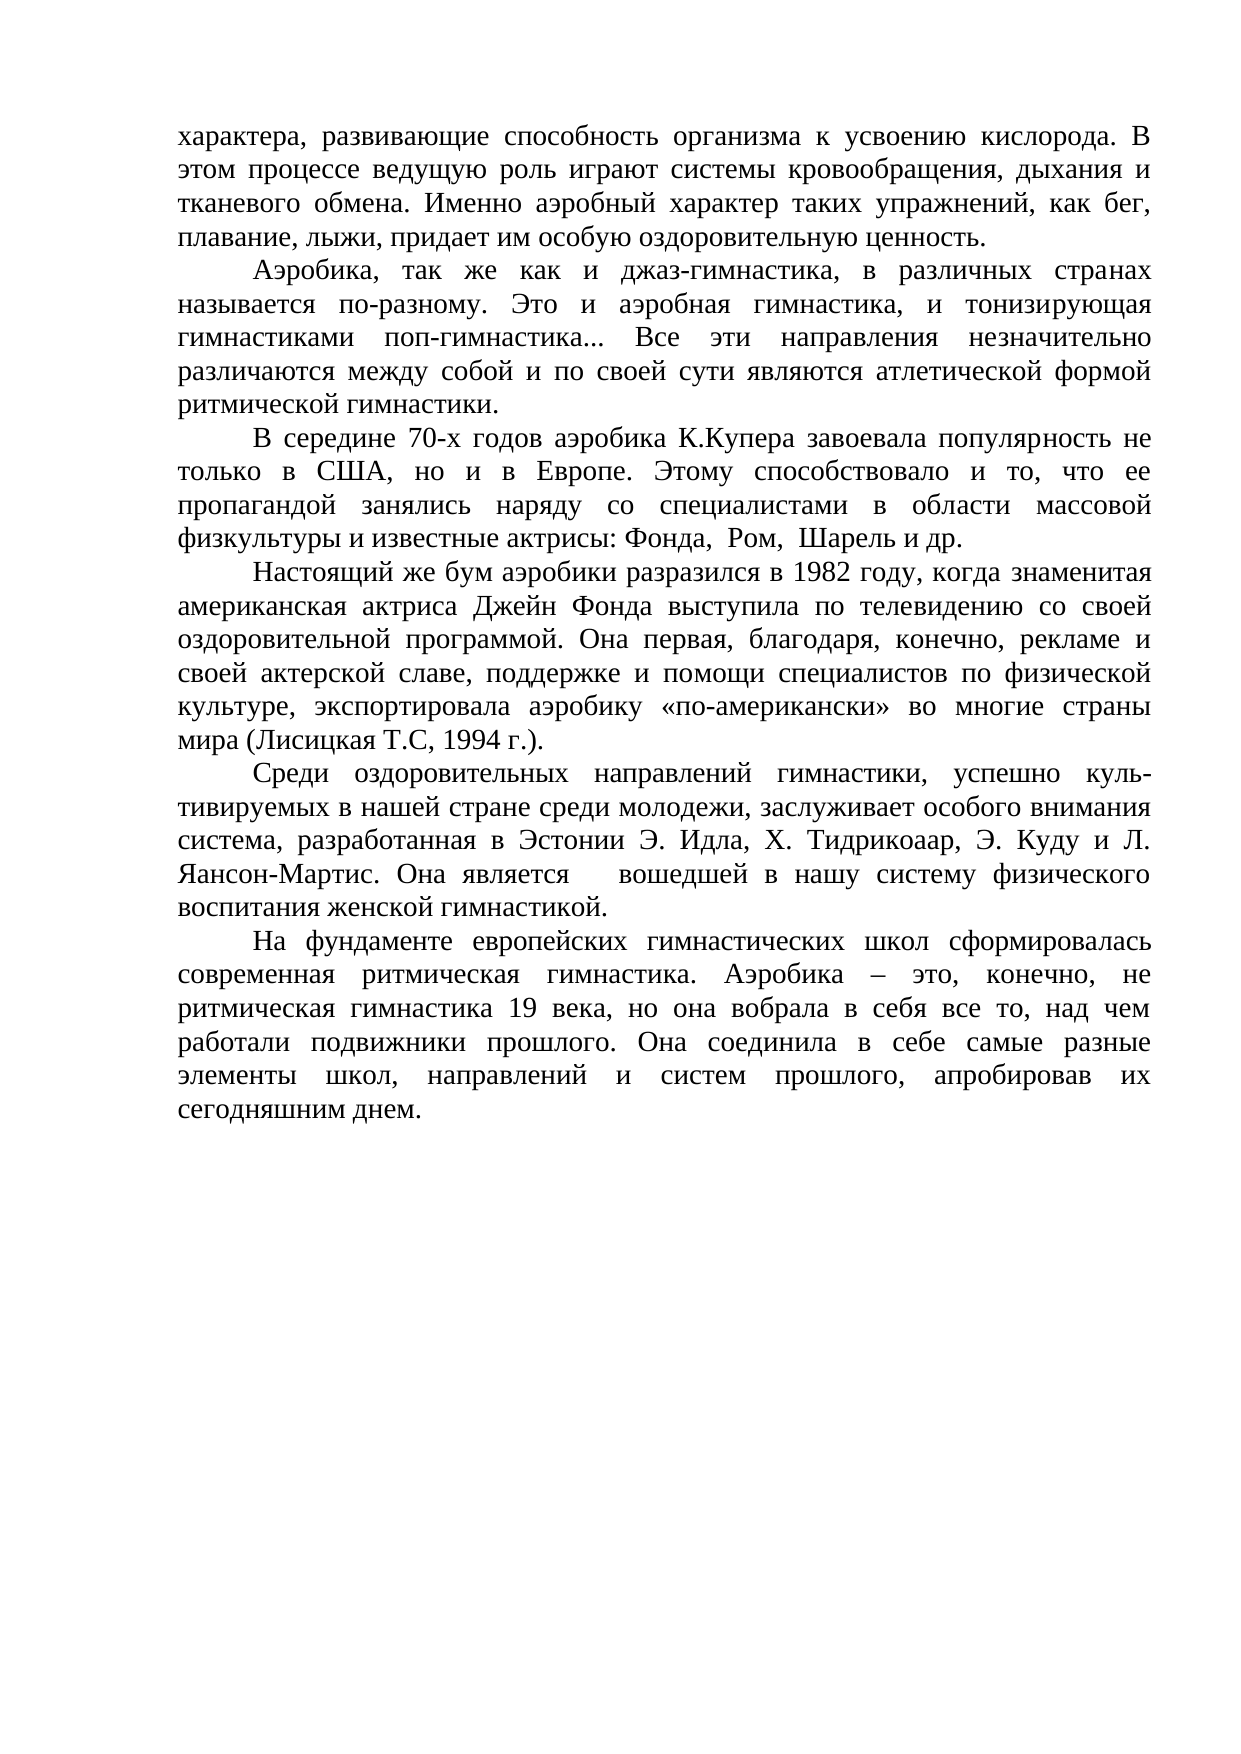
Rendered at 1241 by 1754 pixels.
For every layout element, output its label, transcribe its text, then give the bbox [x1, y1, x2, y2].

text Настоящий же бум аэробики разразился в 1982 году, когда знаменитая американская актриса Джейн Фонда выступила по телевидению со своей оздоровительной программой. Она первая, благодаря, конечно, рекламе и своей актерской славе, поддержке и помощи специалистов по физической культуре, экспортировала аэробику «по-американски» во многие страны мира (Лисицкая Т.С, 1994 г.). [177, 554, 1152, 755]
text На фундаменте европейских гимнастических школ сформировалась современная ритмическая гимнастика. Аэробика – это, конечно, не ритмическая гимнастика 19 века, но она вобрала в себя все то, над чем работали подвижники прошлого. Она соединила в себе самые разные элементы школ, направлений и систем прошлого, апробировав их сегодняшним днем. [177, 923, 1152, 1124]
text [177, 118, 1152, 252]
text Аэробика, так же как и джаз-гимнастика, в различных странах называется по-разному. Это и аэробная гимнастика, и тонизирующая гимнастиками поп-гимнастика... Все эти направления незначительно различаются между собой и по своей сути являются атлетической формой ритмической гимнастики. [177, 252, 1152, 420]
text В середине 70-х годов аэробика К.Купера завоевала популярность не только в США, но и в Европе. Этому способствовало и то, что ее пропагандой занялись наряду со специалистами в области массовой физкультуры и известные актрисы: Фонда, Ром, Шарель и др. [177, 420, 1152, 554]
text Среди оздоровительных направлений гимнастики, успешно культивируемых в нашей стране среди молодежи, заслуживает особого внимания система, разработанная в Эстонии Э. Идла, Х. Тидрикоаар, Э. Куду и Л. Яансон-Мартис. Она является вошедшей в нашу систему физического воспитания женской гимнастикой. [177, 755, 1152, 923]
